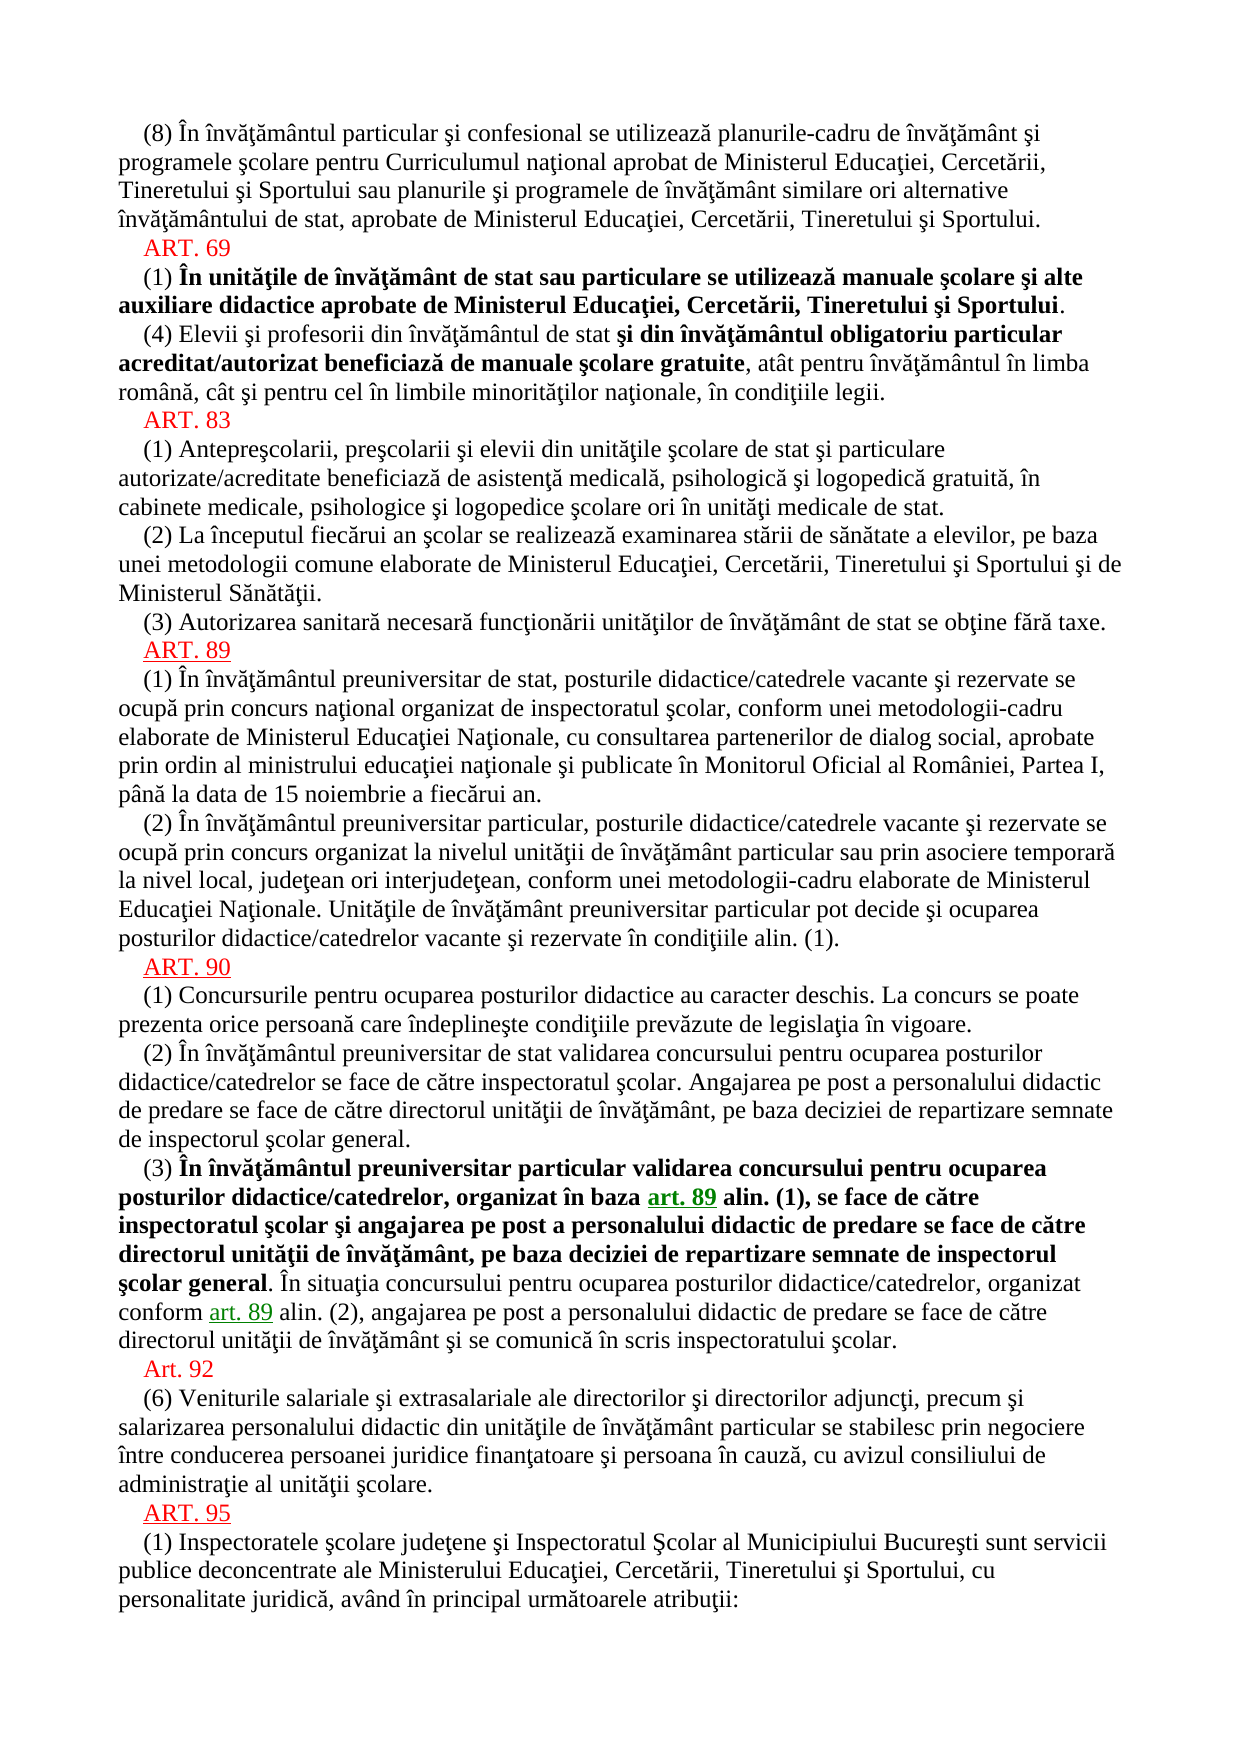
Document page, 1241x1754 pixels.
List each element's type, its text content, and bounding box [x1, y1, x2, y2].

text (6) Veniturile salariale şi extrasalariale ale directorilor şi directorilor adjuncţi, precum şi salarizarea personalului didactic din unităţile de învăţământ particular se stabilesc prin negociere între conducerea persoanei juridice finanţatoare şi persoana în cauză, cu avizul consiliului de administraţie al unităţii şcolare. [118, 1383, 1122, 1498]
text ART. 69 [118, 233, 1122, 262]
text (2) La începutul fiecărui an şcolar se realizează examinarea stării de sănătate a elevilor, pe baza unei metodologii comune elaborate de Ministerul Educaţiei, Cercetării, Tineretului şi Sportului şi de Ministerul Sănătăţii. [118, 521, 1122, 607]
text (1) În învăţământul preuniversitar de stat, posturile didactice/catedrele vacante şi rezervate se ocupă prin concurs naţional organizat de inspectoratul şcolar, conform unei metodologii-cadru elaborate de Ministerul Educaţiei Naţionale, cu consultarea partenerilor de dialog social, aprobate prin ordin al ministrului educaţiei naţionale şi publicate în Monitorul Oficial al României, Partea I, până la data de 15 noiembrie a fiecărui an. [118, 664, 1122, 808]
text (8) În învăţământul particular şi confesional se utilizează planurile-cadru de învăţământ şi programele şcolare pentru Curriculumul naţional aprobat de Ministerul Educaţiei, Cercetării, Tineretului şi Sportului sau planurile şi programele de învăţământ similare ori alternative învăţământului de stat, aprobate de Ministerul Educaţiei, Cercetării, Tineretului şi Sportului. [118, 118, 1122, 233]
text ART. 90 [118, 952, 1122, 981]
text (1) Inspectoratele şcolare judeţene şi Inspectoratul Şcolar al Municipiului Bucureşti sunt servicii publice deconcentrate ale Ministerului Educaţiei, Cercetării, Tineretului şi Sportului, cu personalitate juridică, având în principal următoarele atribuţii: [118, 1527, 1122, 1613]
text (2) În învăţământul preuniversitar de stat validarea concursului pentru ocuparea posturilor didactice/catedrelor se face de către inspectoratul şcolar. Angajarea pe post a personalului didactic de predare se face de către directorul unităţii de învăţământ, pe baza deciziei de repartizare semnate de inspectorul şcolar general. [118, 1038, 1122, 1153]
text (1) Antepreşcolarii, preşcolarii şi elevii din unităţile şcolare de stat şi particulare autorizate/acreditate beneficiază de asistenţă medicală, psihologică şi logopedică gratuită, în cabinete medicale, psihologice şi logopedice şcolare ori în unităţi medicale de stat. [118, 434, 1122, 521]
text ART. 89 [118, 636, 1122, 664]
text (3) În învăţământul preuniversitar particular validarea concursului pentru ocuparea posturilor didactice/catedrelor, organizat în baza art. 89 alin. (1), se face de către inspectoratul şcolar şi angajarea pe post a personalului didactic de predare se face de către directorul unităţii de învăţământ, pe baza deciziei de repartizare semnate de inspectorul şcolar general. În situaţia concursului pentru ocuparea posturilor didactice/catedrelor, organizat conform art. 89 alin. (2), angajarea pe post a personalului didactic de predare se face de către directorul unităţii de învăţământ şi se comunică în scris inspectoratului şcolar. [118, 1153, 1122, 1354]
text ART. 95 [118, 1498, 1122, 1527]
text (3) Autorizarea sanitară necesară funcţionării unităţilor de învăţământ de stat se obţine fără taxe. [118, 607, 1122, 636]
text (1) Concursurile pentru ocuparea posturilor didactice au caracter deschis. La concurs se poate prezenta orice persoană care îndeplineşte condiţiile prevăzute de legislaţia în vigoare. [118, 981, 1122, 1038]
text (1) În unităţile de învăţământ de stat sau particulare se utilizează manuale şcolare şi alte auxiliare didactice aprobate de Ministerul Educaţiei, Cercetării, Tineretului şi Sportului. [118, 262, 1122, 319]
text ART. 83 [118, 406, 1122, 434]
text (4) Elevii şi profesorii din învăţământul de stat şi din învăţământul obligatoriu particular acreditat/autorizat beneficiază de manuale şcolare gratuite, atât pentru învăţământul în limba română, cât şi pentru cel în limbile minorităţilor naţionale, în condiţiile legii. [118, 319, 1122, 406]
text (2) În învăţământul preuniversitar particular, posturile didactice/catedrele vacante şi rezervate se ocupă prin concurs organizat la nivelul unităţii de învăţământ particular sau prin asociere temporară la nivel local, judeţean ori interjudeţean, conform unei metodologii-cadru elaborate de Ministerul Educaţiei Naţionale. Unităţile de învăţământ preuniversitar particular pot decide şi ocuparea posturilor didactice/catedrelor vacante şi rezervate în condiţiile alin. (1). [118, 808, 1122, 952]
text Art. 92 [118, 1354, 1122, 1383]
